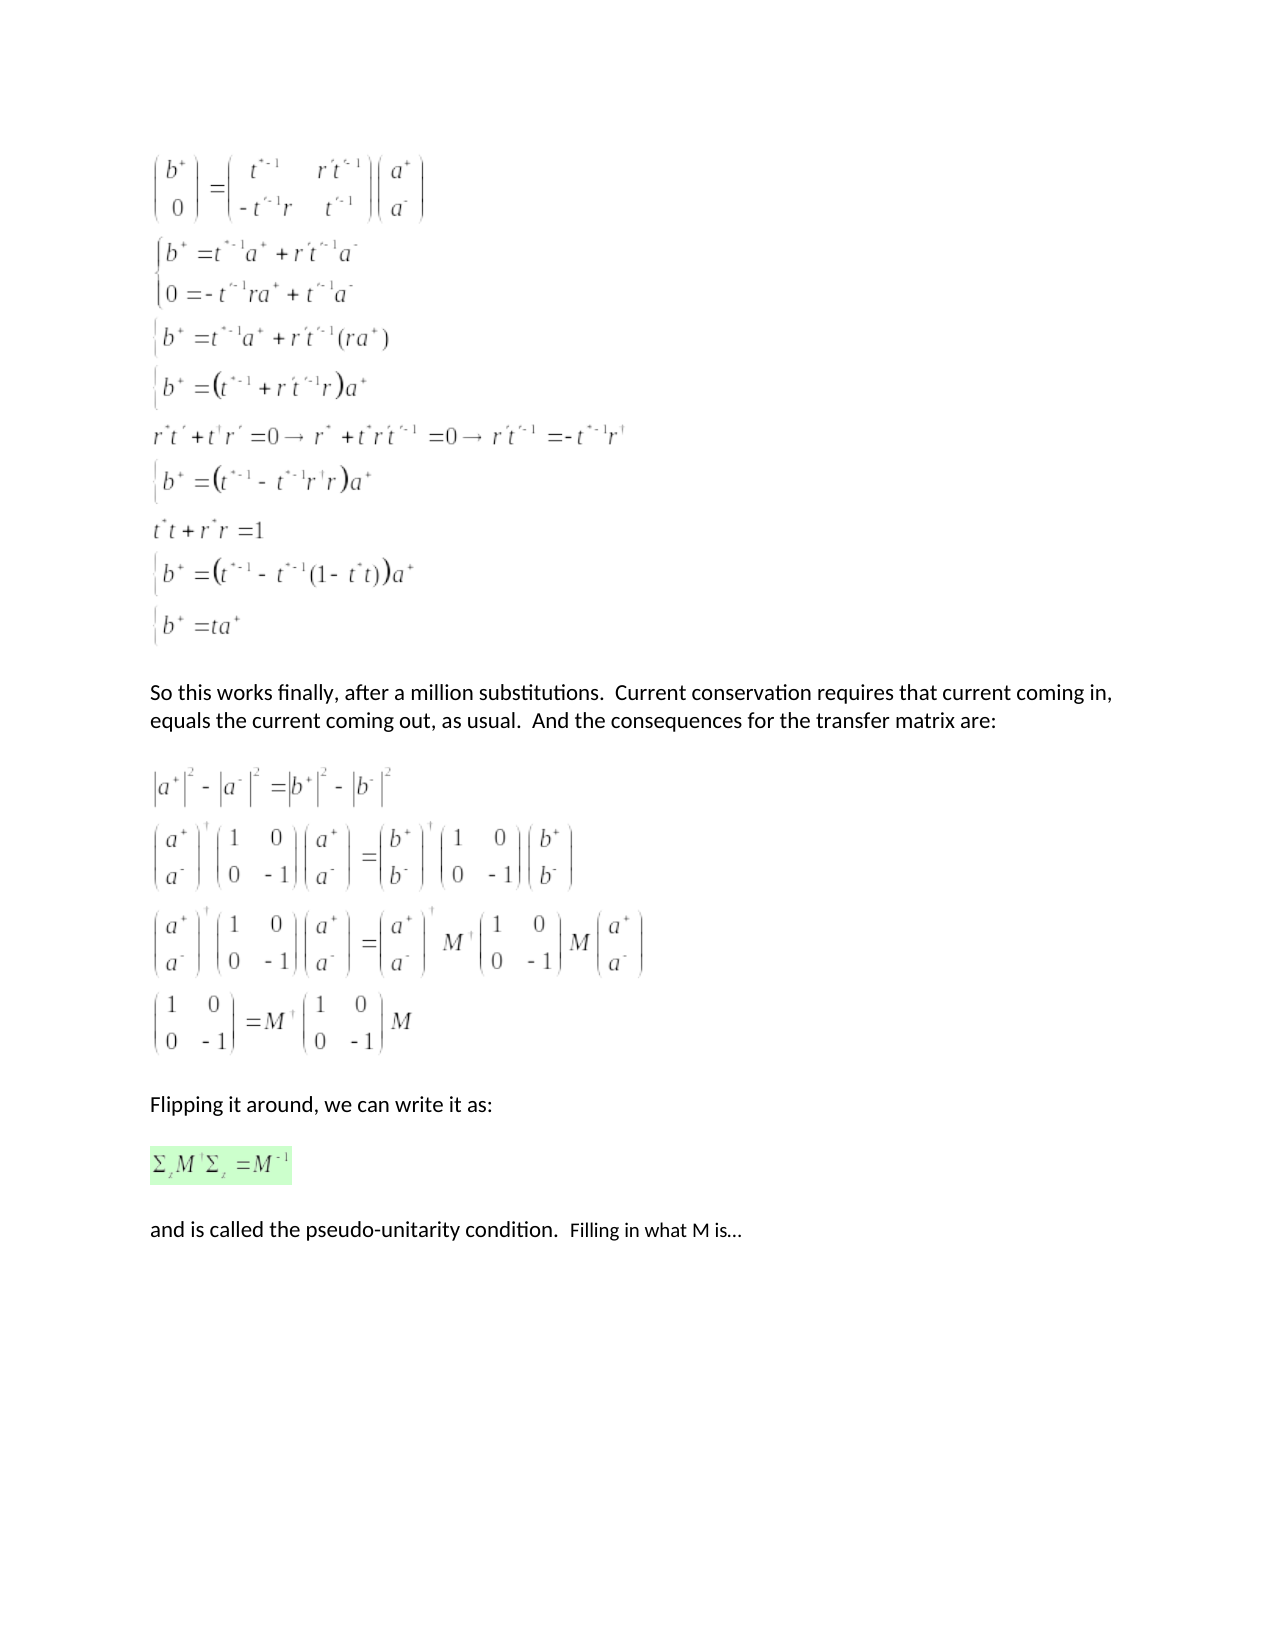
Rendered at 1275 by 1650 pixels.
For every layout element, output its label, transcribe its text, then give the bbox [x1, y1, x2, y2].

text Flipping it around, we can write it as: [150, 1090, 1125, 1118]
text So this works finally, after a million substitutions. Current conservation requires that current coming in, equals the current coming out, as usual. And the consequences for the transfer matrix are: [150, 678, 1125, 734]
text and is called the pseudo-unitarity condition. Filling in what M is… [150, 1215, 1125, 1243]
